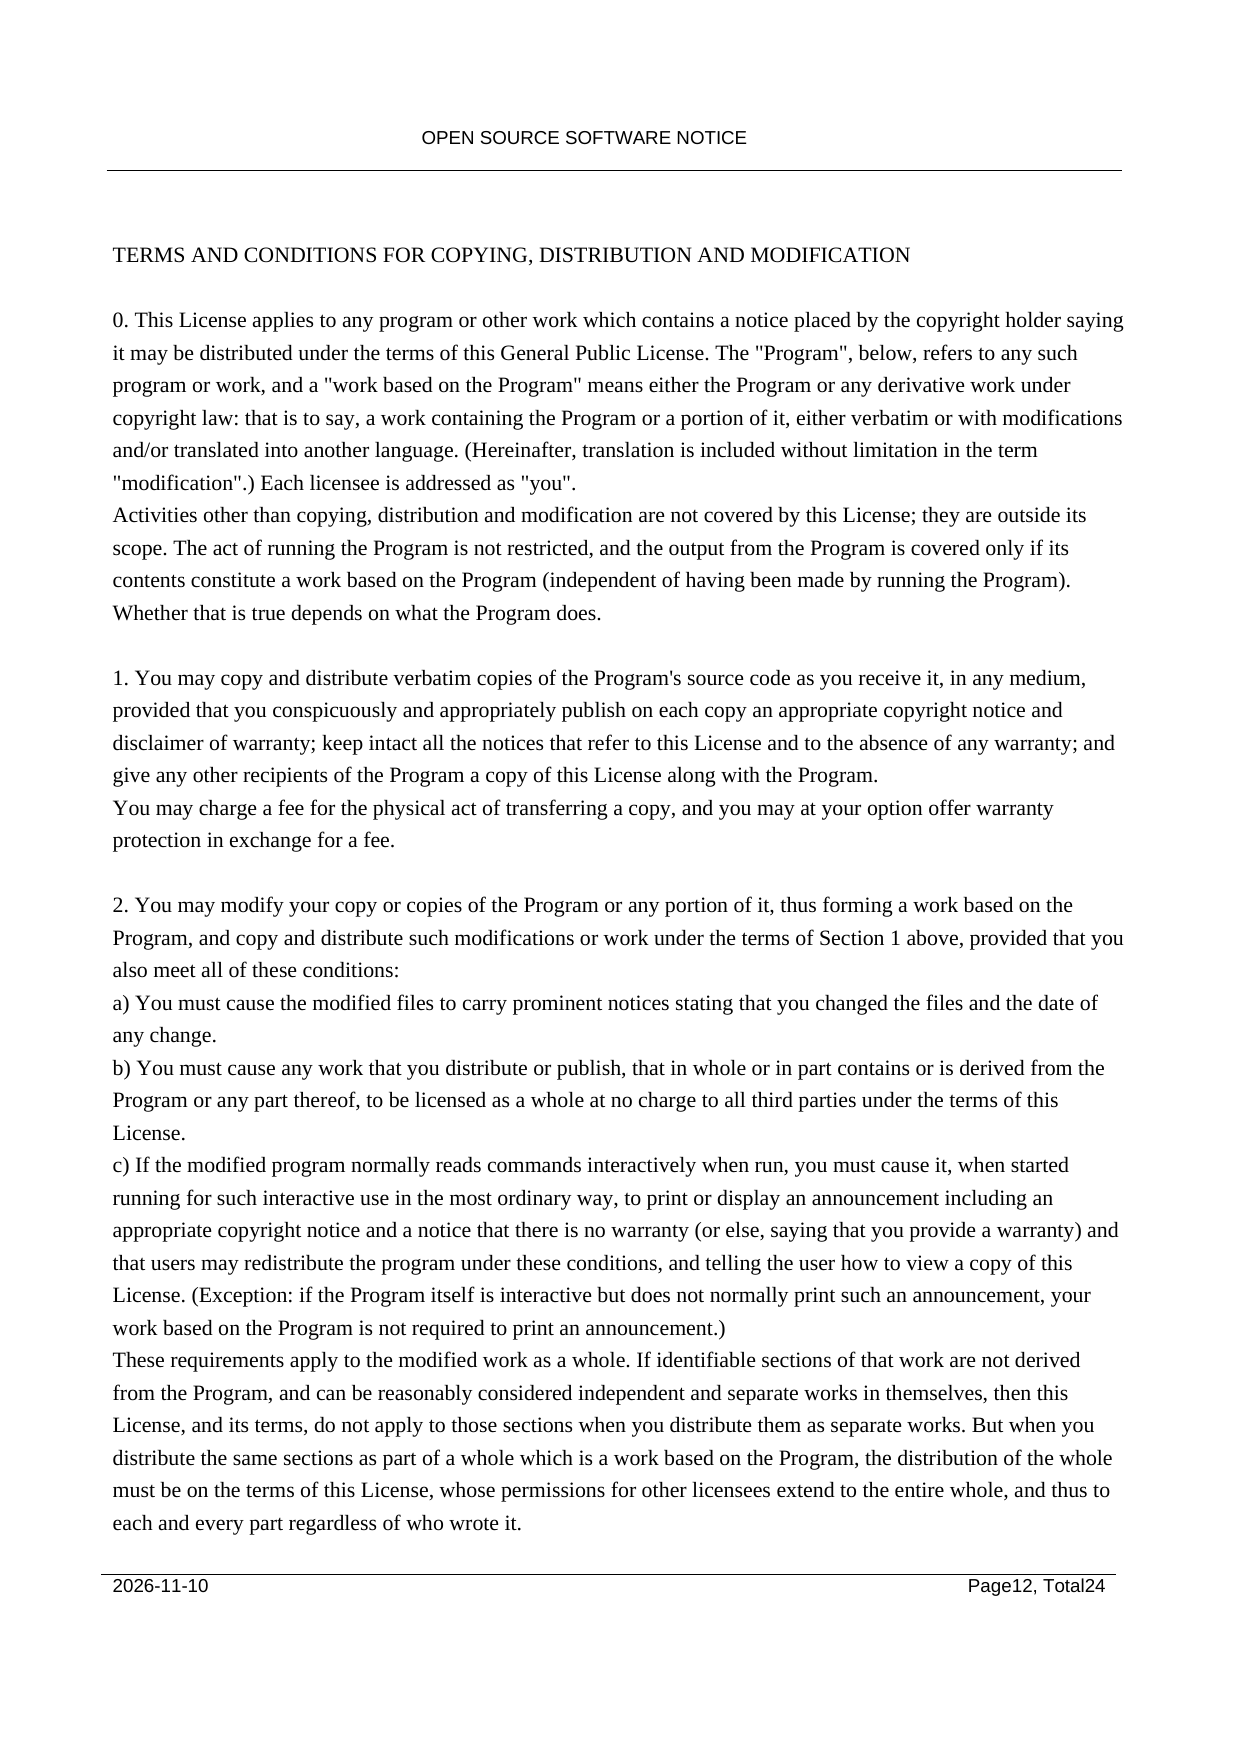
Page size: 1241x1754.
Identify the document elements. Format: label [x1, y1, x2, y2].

text [112, 206, 1128, 1539]
